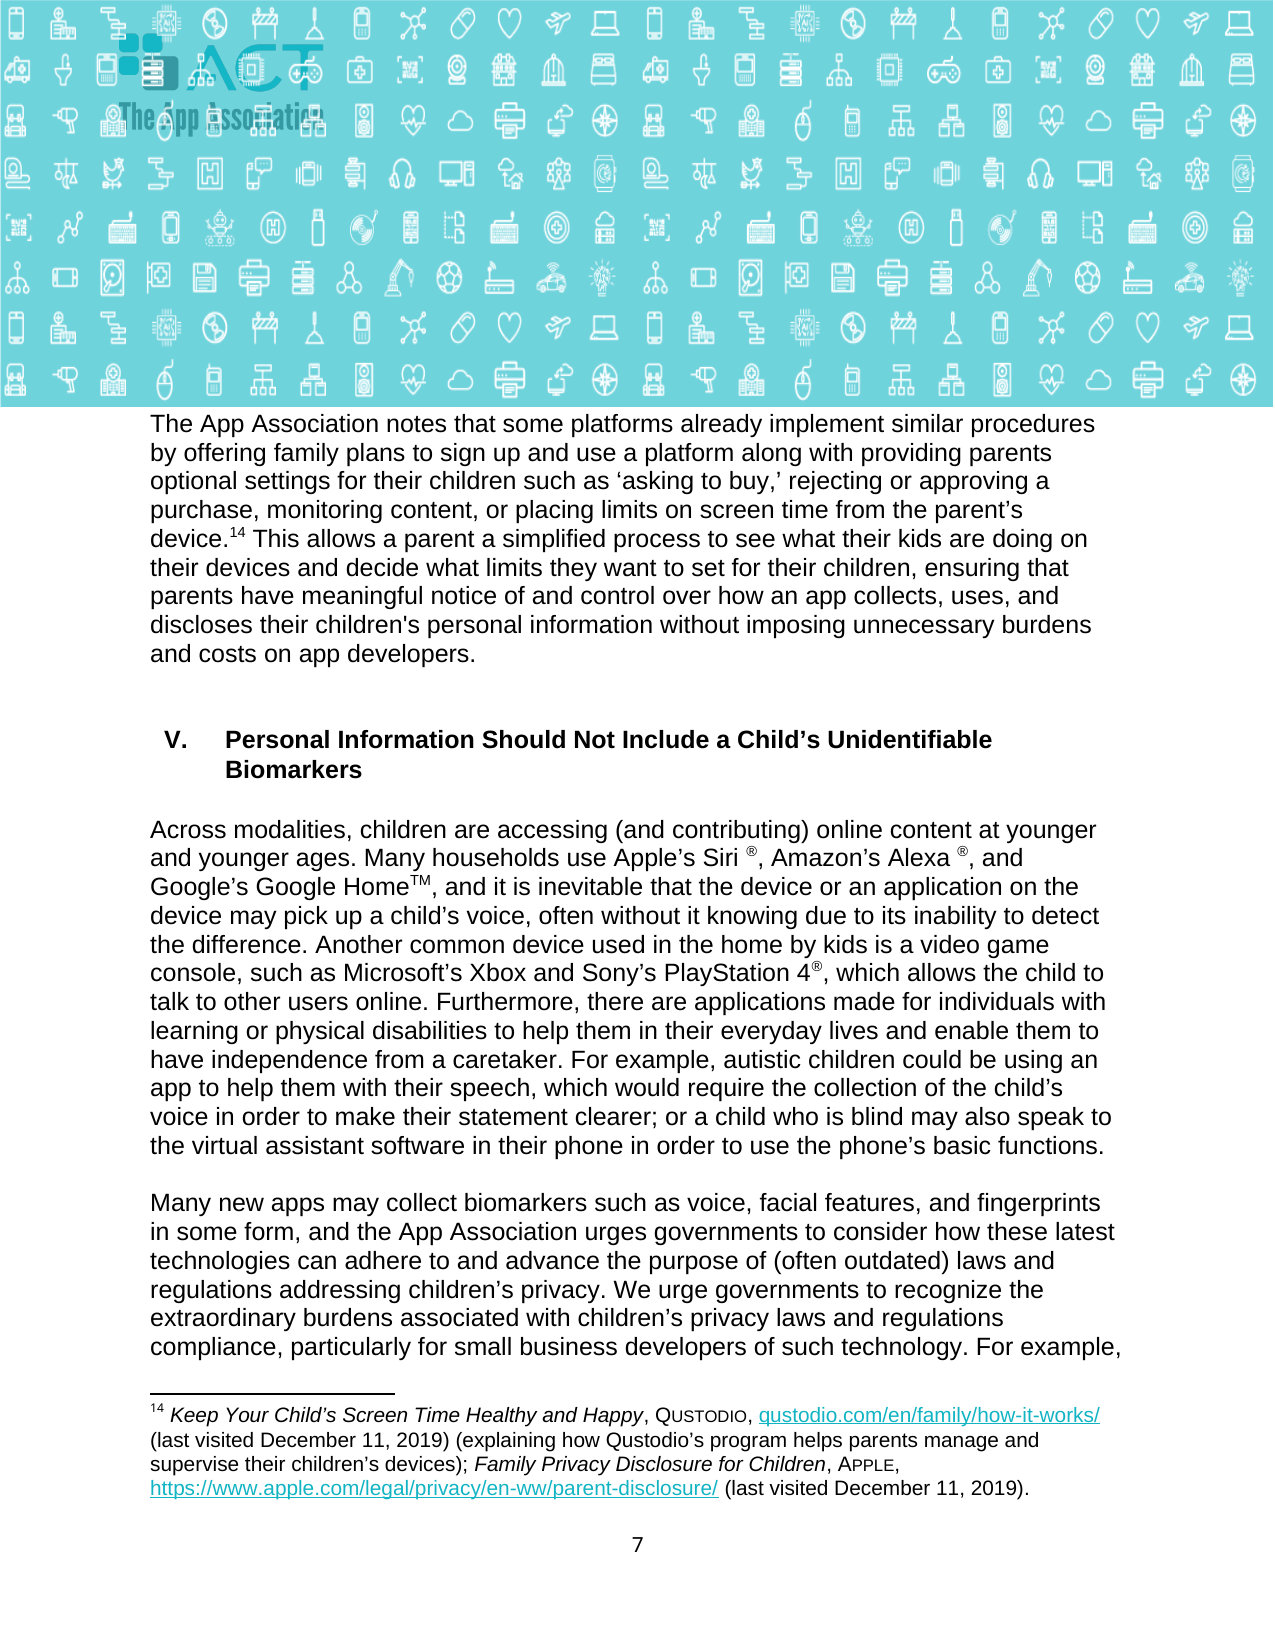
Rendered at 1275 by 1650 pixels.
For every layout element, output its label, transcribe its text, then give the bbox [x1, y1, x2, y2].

list Personal Information Should Not Include a Child’s Unidentifiable Biomarkers [187, 725, 1125, 784]
text The App Association notes that some platforms already implement similar procedures by offering family plans to sign up and use a platform along with providing parents optional settings for their children such as ‘asking to buy,’ rejecting or approving a purchase, monitoring content, or placing limits on screen time from the parent’s device. This allows a parent a simplified process to see what their kids are doing on their devices and decide what limits they want to set for their children, ensuring that parents have meaningful notice of and control over how an app collects, uses, and discloses their children's personal information without imposing unnecessary burdens and costs on app developers. [150, 407, 1125, 667]
picture [0, 0, 1273, 407]
text Across modalities, children are accessing (and contributing) online content at younger and younger ages. Many households use Apple’s Siri ®, Amazon’s Alexa ®, and Google’s Google HomeTM, and it is inevitable that the device or an application on the device may pick up a child’s voice, often without it knowing due to its inability to detect the difference. Another common device used in the home by kids is a video game console, such as Microsoft’s Xbox and Sony’s PlayStation 4®, which allows the child to talk to other users online. Furthermore, there are applications made for individuals with learning or physical disabilities to help them in their everyday lives and enable them to have independence from a caretaker. For example, autistic children could be using an app to help them with their speech, which would require the collection of the child’s voice in order to make their statement clearer; or a child who is blind may also speak to the virtual assistant software in their phone in order to use the phone’s basic functions. [150, 814, 1125, 1159]
